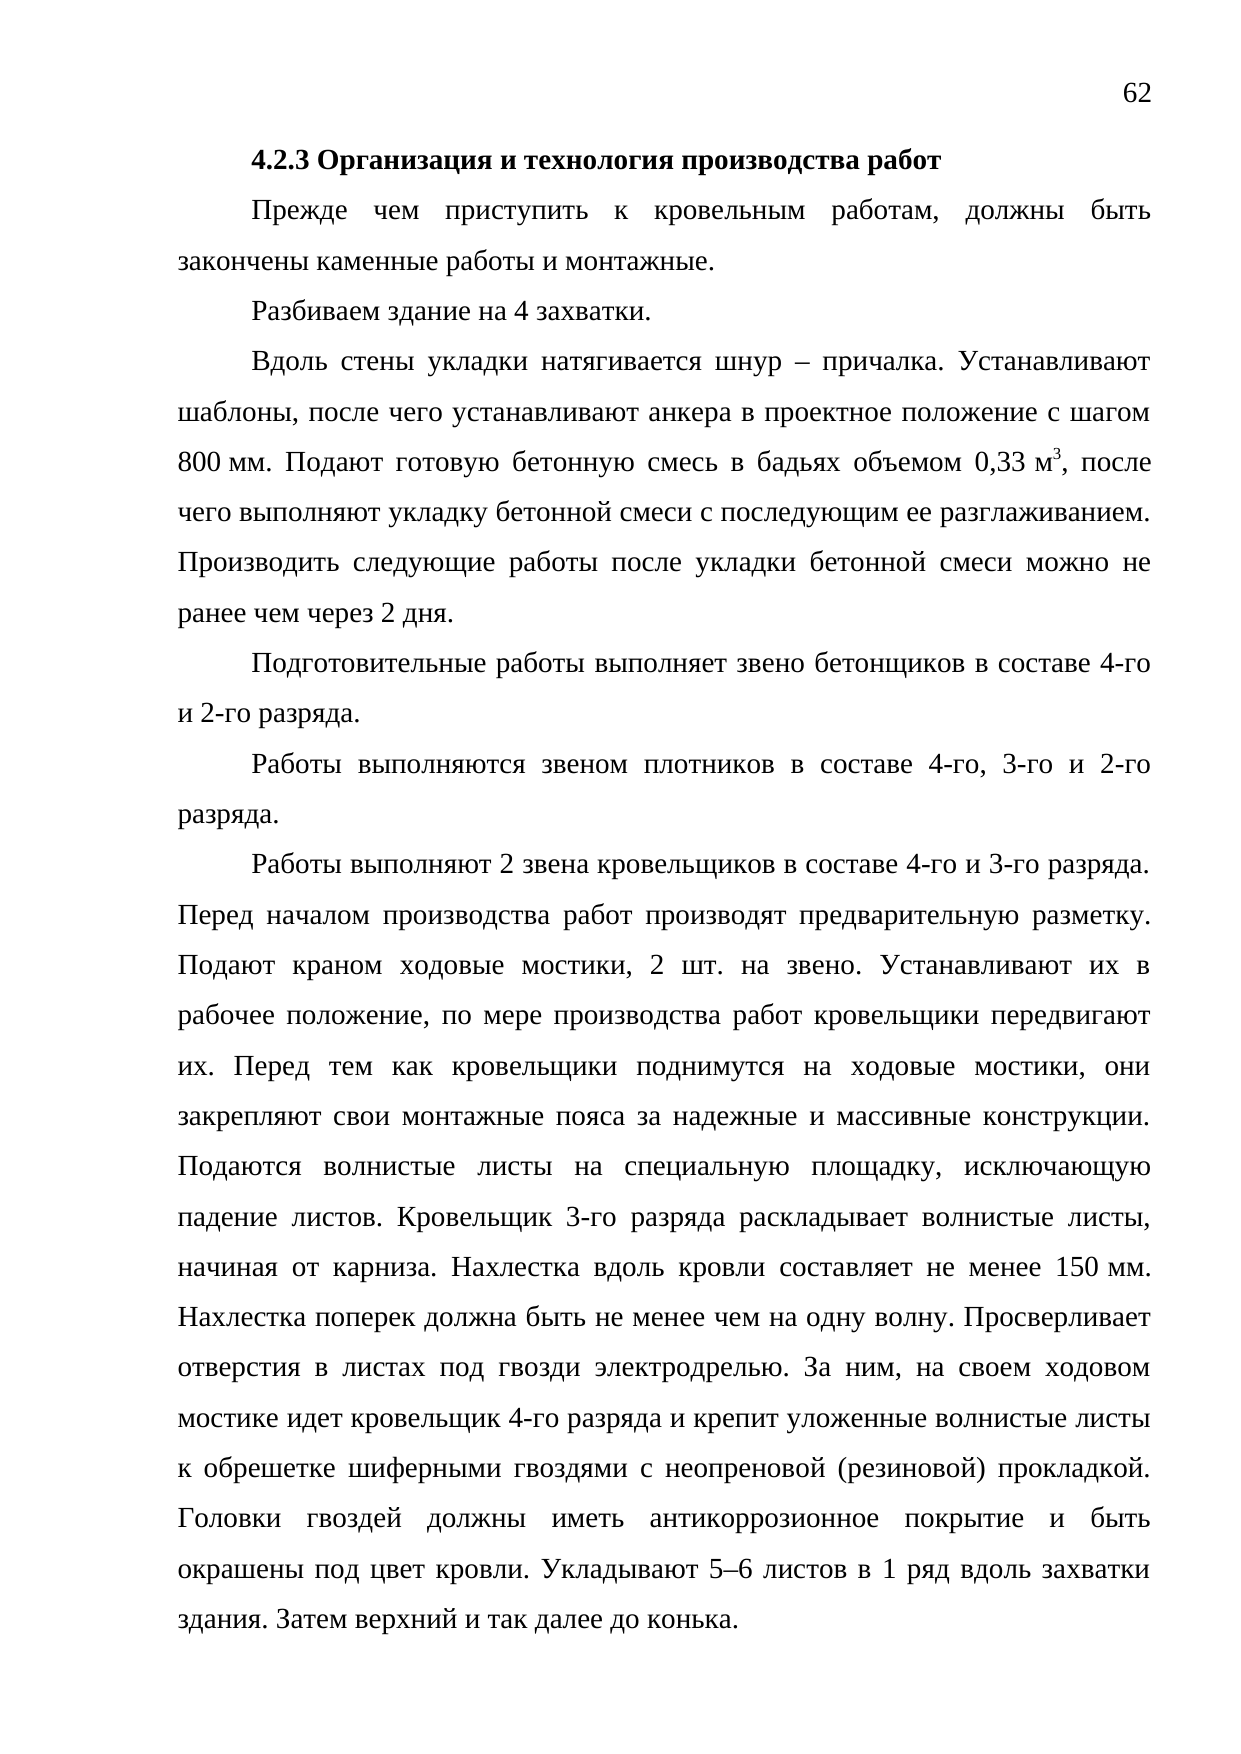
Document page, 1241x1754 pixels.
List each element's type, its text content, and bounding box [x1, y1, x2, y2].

text Прежде чем приступить к кровельным работам, должны быть закончены каменные работы и монтажные. [177, 192, 1152, 276]
text Работы выполняют 2 звена кровельщиков в составе 4-го и 3-го разряда. Перед началом производства работ производят предварительную разметку. Подают краном ходовые мостики, 2 шт. на звено. Устанавливают их в рабочее положение, по мере производства работ кровельщики передвигают их. Перед тем как кровельщики поднимутся на ходовые мостики, они закрепляют свои монтажные пояса за надежные и массивные конструкции. Подаются волнистые листы на специальную площадку, исключающую падение листов. Кровельщик 3-го разряда раскладывает волнистые листы, начиная от карниза. Нахлестка вдоль кровли составляет не менее 150 мм. Нахлестка поперек должна быть не менее чем на одну волну. Просверливает отверстия в листах под гвозди электродрелью. За ним, на своем ходовом мостике идет кровельщик 4-го разряда и крепит уложенные волнистые листы к обрешетке шиферными гвоздями с неопреновой (резиновой) прокладкой. Головки гвоздей должны иметь антикоррозионное покрытие и быть окрашены под цвет кровли. Укладывают 5–6 листов в 1 ряд вдоль захватки здания. Затем верхний и так далее до конька. [177, 846, 1152, 1635]
text Подготовительные работы выполняет звено бетонщиков в составе 4-го и 2-го разряда. [177, 645, 1152, 729]
text Вдоль стены укладки натягивается шнур – причалка. Устанавливают шаблоны, после чего устанавливают анкера в проектное положение с шагом 800 мм. Подают готовую бетонную смесь в бадьях объемом 0,33 м3, после чего выполняют укладку бетонной смеси с последующим ее разглаживанием. Производить следующие работы после укладки бетонной смеси можно не ранее чем через 2 дня. [177, 343, 1152, 628]
text 4.2.3 Организация и технология производства работ [177, 142, 1152, 176]
text Разбиваем здание на 4 захватки. [177, 293, 1152, 327]
text Работы выполняются звеном плотников в составе 4-го, 3-го и 2-го разряда. [177, 746, 1152, 830]
